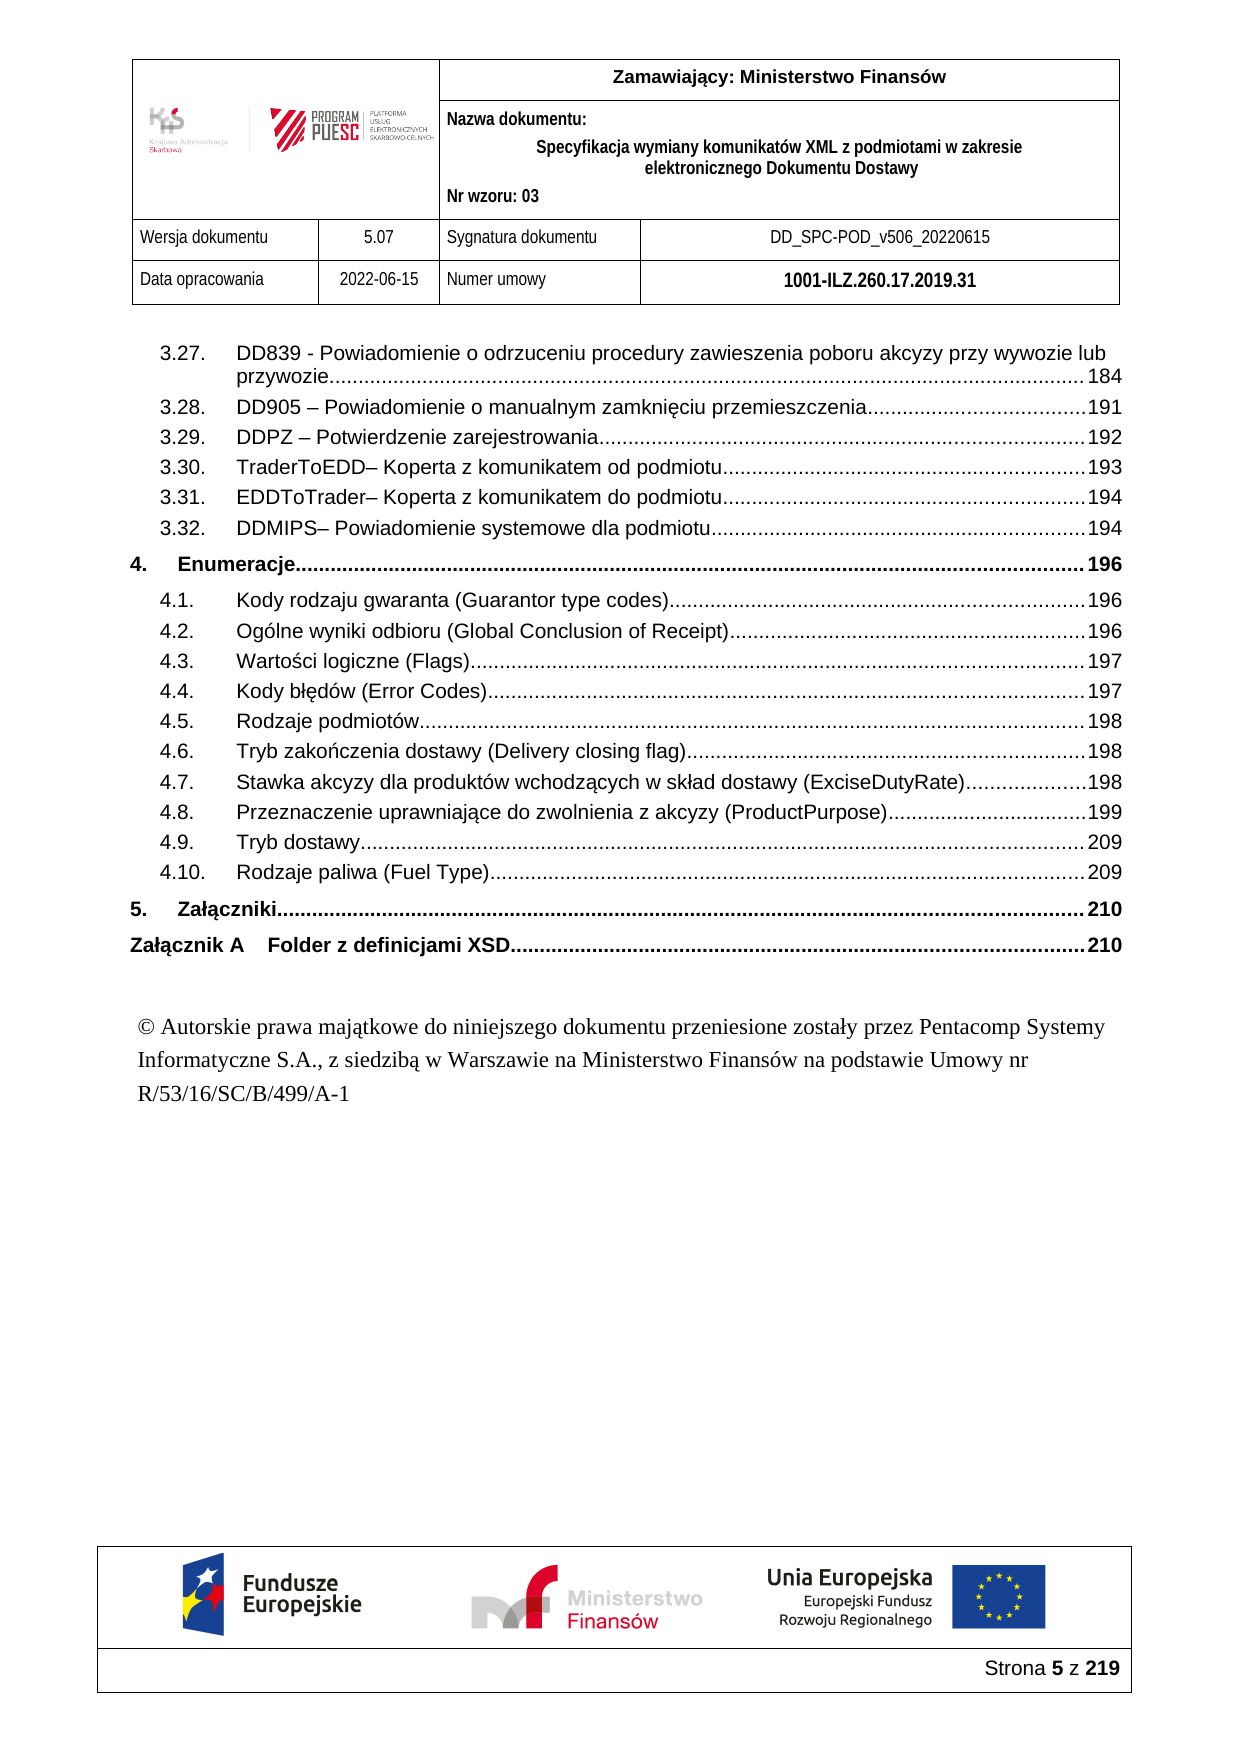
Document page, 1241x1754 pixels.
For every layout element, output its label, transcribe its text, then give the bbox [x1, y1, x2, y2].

text 4.9. Tryb dostawy 209 [159, 830, 1122, 854]
text 3.30. TraderToEDD– Koperta z komunikatem od podmiotu 193 [159, 455, 1122, 479]
text 4.4. Kody błędów (Error Codes) 197 [159, 679, 1122, 703]
table_header © Autorskie prawa majątkowe do niniejszego dokumentu przeniesione zostały przez Pentacomp Systemy Informatyczne S.A., z siedzibą w Warszawie na Ministerstwo Finansów na podstawie Umowy nr R/53/16/SC/B/499/A-1 [130, 1006, 1128, 1168]
text 3.29. DDPZ – Potwierdzenie zarejestrowania 192 [159, 425, 1122, 449]
text 3.31. EDDToTrader– Koperta z komunikatem do podmiotu 194 [159, 485, 1122, 509]
picture [139, 97, 434, 163]
text 4.7. Stawka akcyzy dla produktów wchodzących w skład dostawy (ExciseDutyRate) 198 [159, 769, 1122, 793]
text Załącznik A Folder z definicjami XSD 210 [130, 933, 1122, 957]
text 4.3. Wartości logiczne (Flags) 197 [159, 649, 1122, 673]
picture [182, 1553, 1046, 1636]
text 4. Enumeracje 196 [130, 552, 1122, 576]
text 4.8. Przeznaczenie uprawniające do zwolnienia z akcyzy (ProductPurpose) 199 [159, 800, 1122, 824]
text 4.5. Rodzaje podmiotów 198 [159, 709, 1122, 733]
text 4.1. Kody rodzaju gwaranta (Guarantor type codes) 196 [159, 588, 1122, 612]
text 3.28. DD905 – Powiadomienie o manualnym zamknięciu przemieszczenia 191 [159, 394, 1122, 418]
text 4.10. Rodzaje paliwa (Fuel Type) 209 [159, 860, 1122, 884]
text 3.32. DDMIPS– Powiadomienie systemowe dla podmiotu 194 [159, 515, 1122, 539]
text 4.6. Tryb zakończenia dostawy (Delivery closing flag) 198 [159, 739, 1122, 763]
text 3.27. DD839 - Powiadomienie o odrzuceniu procedury zawieszenia poboru akcyzy przy wywozie lub przywozie 184 [159, 340, 1122, 388]
text 4.2. Ogólne wyniki odbioru (Global Conclusion of Receipt) 196 [159, 618, 1122, 642]
text 5. Załączniki 210 [130, 897, 1122, 921]
